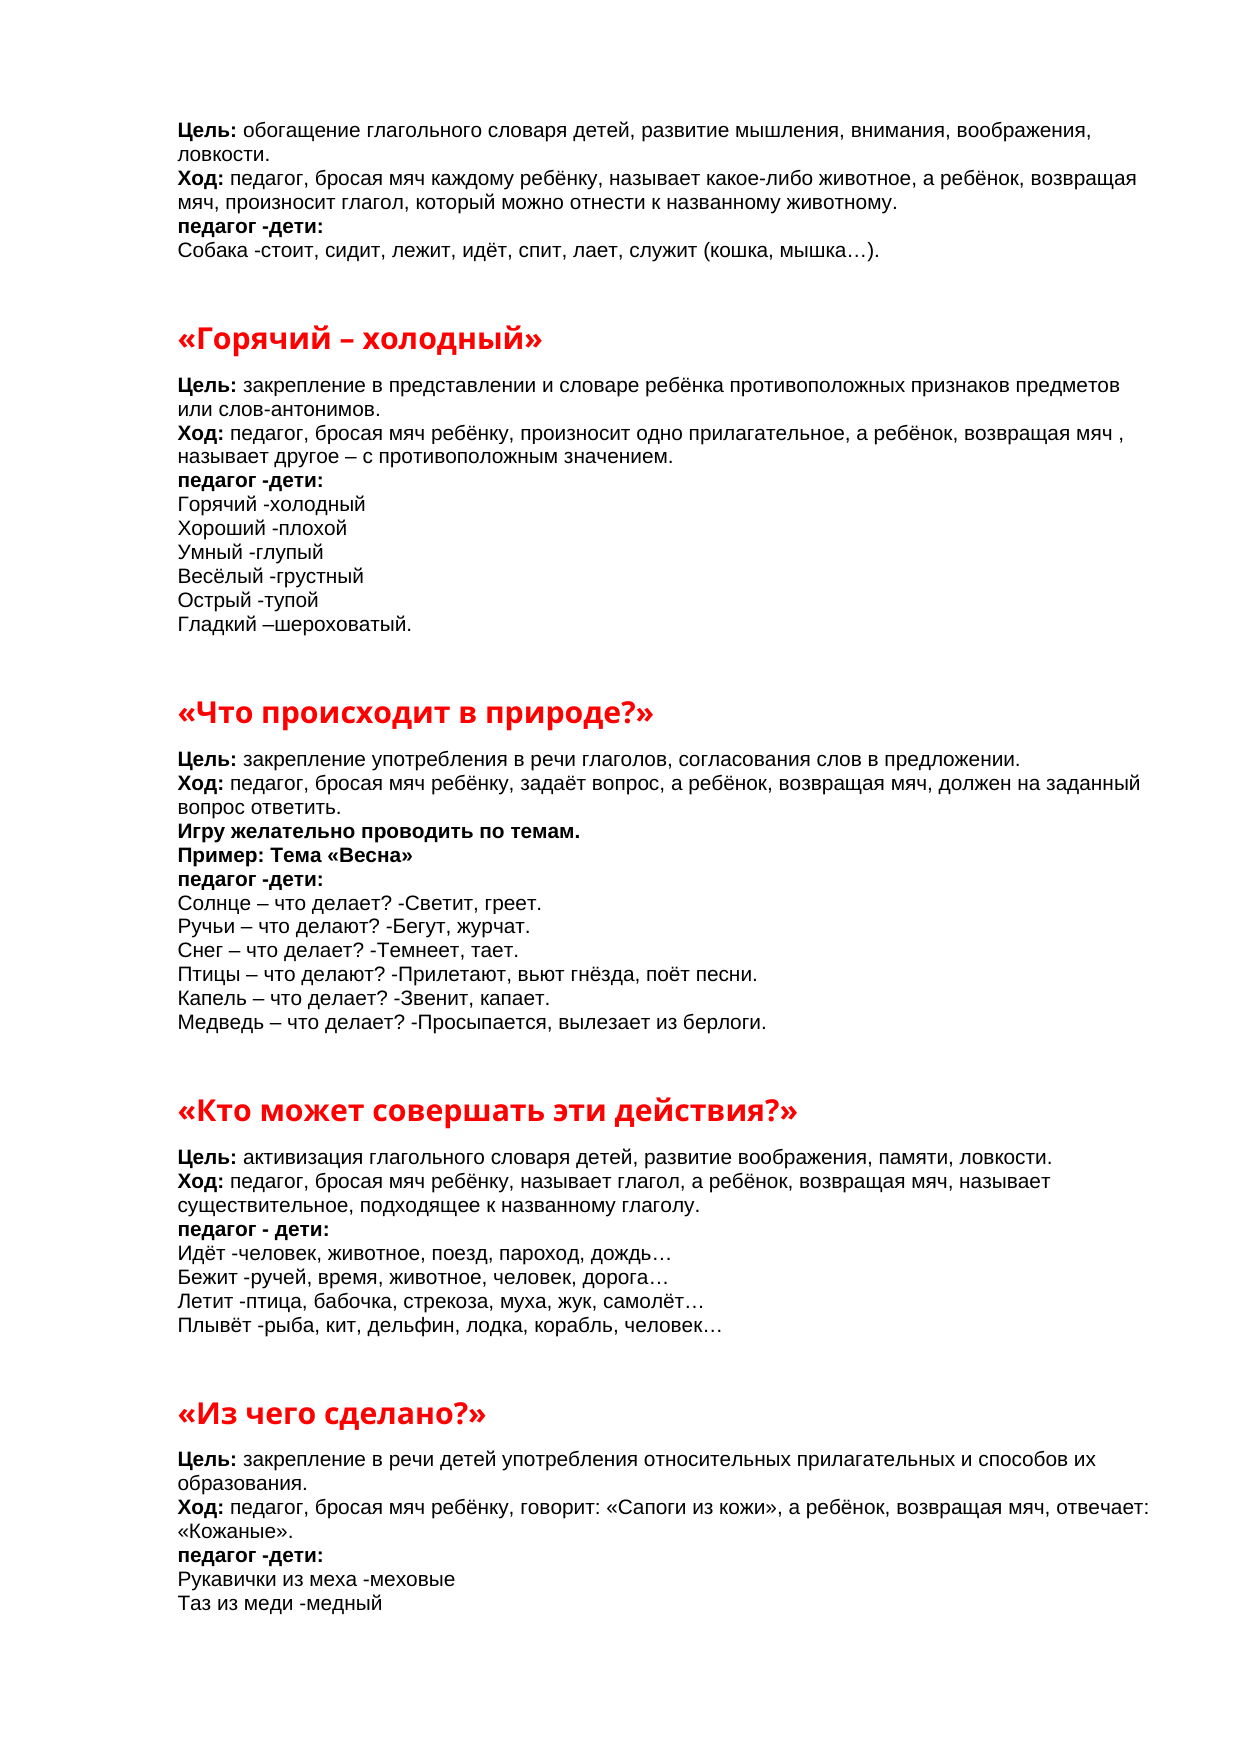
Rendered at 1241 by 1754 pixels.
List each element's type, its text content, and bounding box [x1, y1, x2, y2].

text Цель: закрепление в представлении и словаре ребёнка противоположных признаков предметов или слов-антонимов. Ход: педагог, бросая мяч ребёнку, произносит одно прилагательное, а ребёнок, возвращая мяч , называет другое – с противоположным значением. педагог -дети: Горячий -холодный Хороший -плохой Умный -глупый Весёлый -грустный Острый -тупой Гладкий –шероховатый. [177, 372, 1152, 636]
text Цель: активизация глагольного словаря детей, развитие воображения, памяти, ловкости. Ход: педагог, бросая мяч ребёнку, называет глагол, а ребёнок, возвращая мяч, называет существительное, подходящее к названному глаголу. педагог - дети: Идёт -человек, животное, поезд, пароход, дождь… Бежит -ручей, время, животное, человек, дорога… Летит -птица, бабочка, стрекоза, муха, жук, самолёт… Плывёт -рыба, кит, дельфин, лодка, корабль, человек… [177, 1145, 1152, 1336]
text Цель: закрепление употребления в речи глаголов, согласования слов в предложении. Ход: педагог, бросая мяч ребёнку, задаёт вопрос, а ребёнок, возвращая мяч, должен на заданный вопрос ответить. Игру желательно проводить по темам. Пример: Тема «Весна» педагог -дети: Солнце – что делает? -Светит, греет. Ручьи – что делают? -Бегут, журчат. Снег – что делает? -Темнеет, тает. Птицы – что делают? -Прилетают, вьют гнёзда, поёт песни. Капель – что делает? -Звенит, капает. Медведь – что делает? -Просыпается, вылезает из берлоги. [177, 747, 1152, 1034]
text «Что происходит в природе?» [177, 691, 1152, 732]
text «Из чего сделано?» [177, 1392, 1152, 1433]
text «Горячий – холодный» [177, 317, 1152, 358]
text Цель: обогащение глагольного словаря детей, развитие мышления, внимания, воображения, ловкости. Ход: педагог, бросая мяч каждому ребёнку, называет какое-либо животное, а ребёнок, возвращая мяч, произносит глагол, который можно отнести к названному животному. педагог -дети: Собака -стоит, сидит, лежит, идёт, спит, лает, служит (кошка, мышка…). [177, 118, 1152, 262]
text «Кто может совершать эти действия?» [177, 1089, 1152, 1131]
